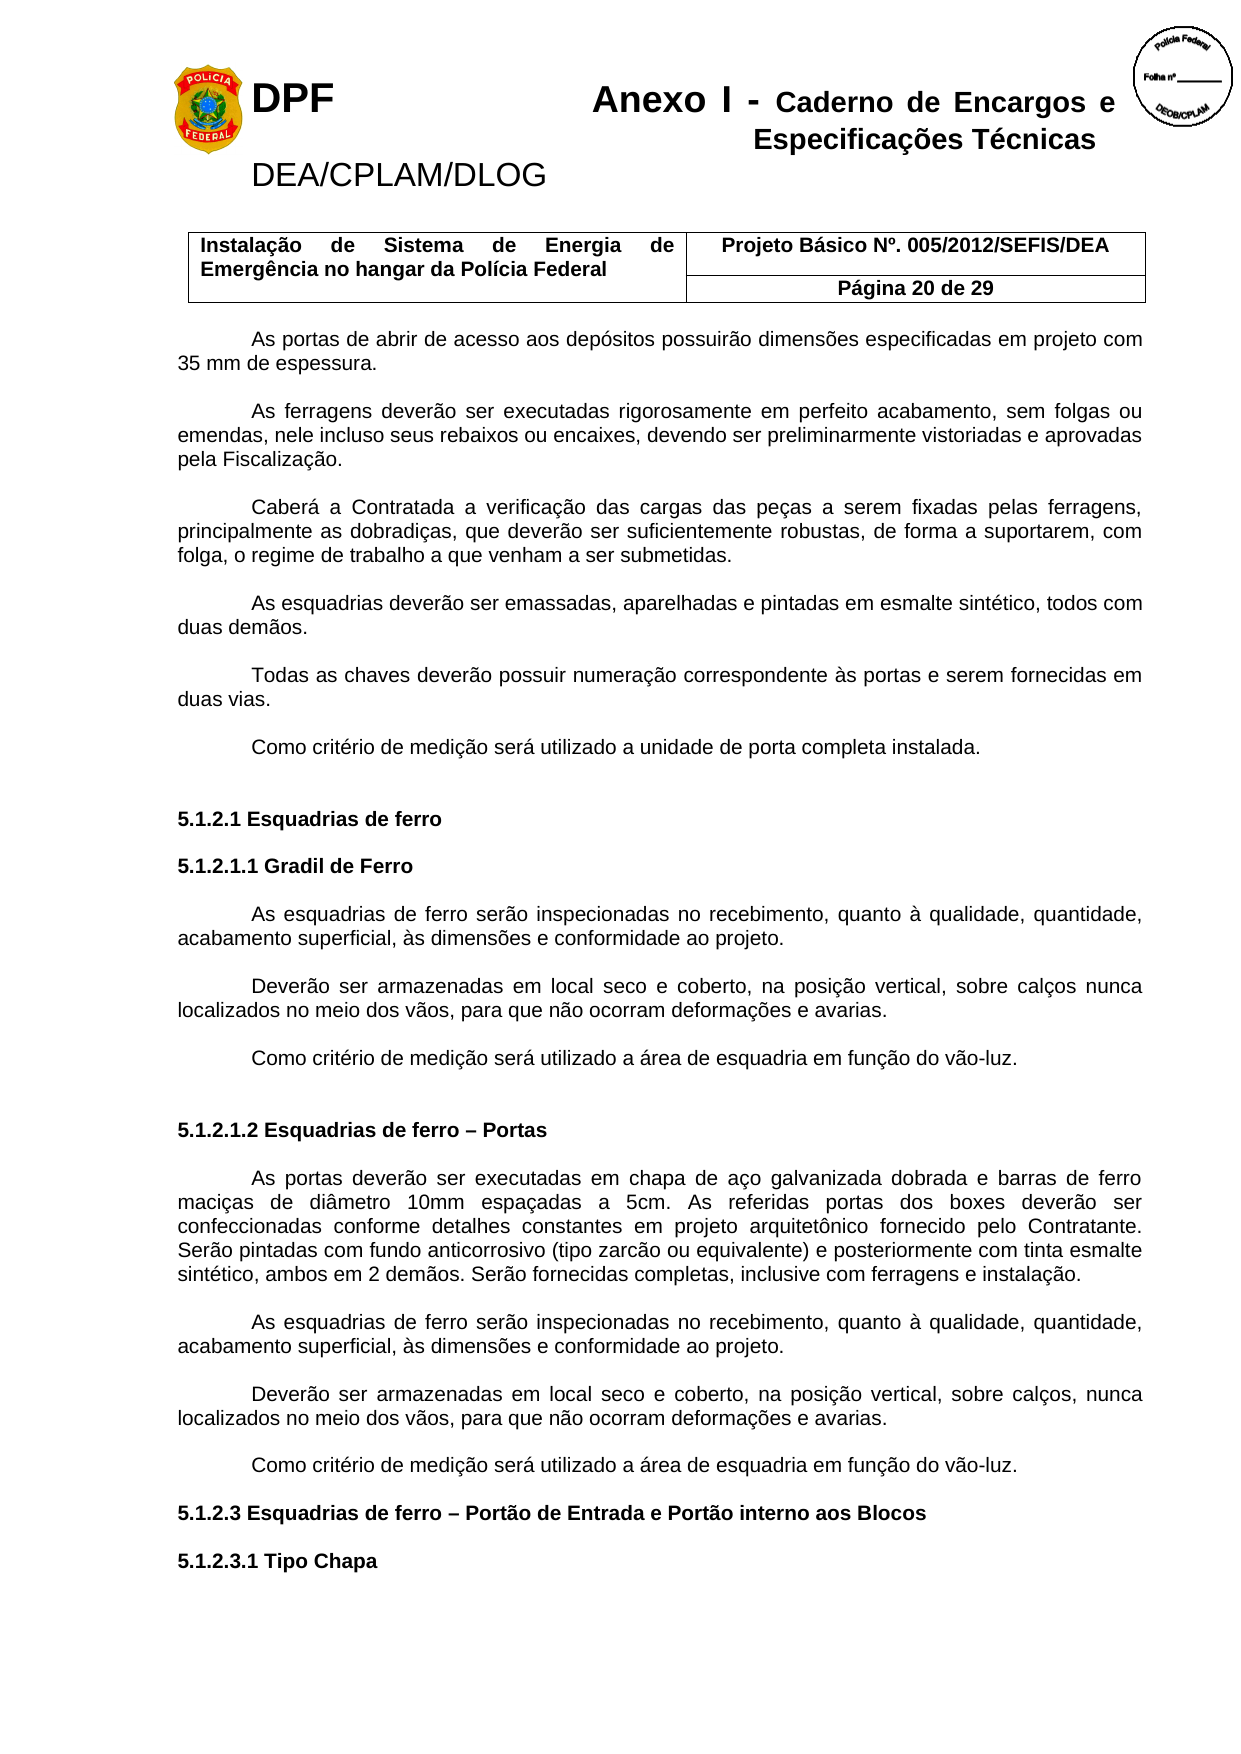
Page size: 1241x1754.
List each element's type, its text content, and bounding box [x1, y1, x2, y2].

text As portas de abrir de acesso aos depósitos possuirão dimensões especificadas em projeto com 35 mm de espessura. [177, 327, 1144, 375]
text Como critério de medição será utilizado a área de esquadria em função do vão-luz. [177, 1046, 1144, 1070]
text Como critério de medição será utilizado a área de esquadria em função do vão-luz. [177, 1453, 1144, 1477]
text Como critério de medição será utilizado a unidade de porta completa instalada. [177, 734, 1144, 758]
text 5.1.2.1.1 Gradil de Ferro [177, 854, 1144, 878]
text Deverão ser armazenadas em local seco e coberto, na posição vertical, sobre calços nunca localizados no meio dos vãos, para que não ocorram deformações e avarias. [177, 974, 1144, 1022]
text As portas deverão ser executadas em chapa de aço galvanizada dobrada e barras de ferro maciças de diâmetro 10mm espaçadas a 5cm. As referidas portas dos boxes deverão ser confeccionadas conforme detalhes constantes em projeto arquitetônico fornecido pelo Contratante. Serão pintadas com fundo anticorrosivo (tipo zarcão ou equivalente) e posteriormente com tinta esmalte sintético, ambos em 2 demãos. Serão fornecidas completas, inclusive com ferragens e instalação. [177, 1166, 1144, 1286]
text Caberá a Contratada a verificação das cargas das peças a serem fixadas pelas ferragens, principalmente as dobradiças, que deverão ser suficientemente robustas, de forma a suportarem, com folga, o regime de trabalho a que venham a ser submetidas. [177, 495, 1144, 567]
text 5.1.2.3.1 Tipo Chapa [177, 1549, 1144, 1573]
text Todas as chaves deverão possuir numeração correspondente às portas e serem fornecidas em duas vias. [177, 663, 1144, 711]
text As ferragens deverão ser executadas rigorosamente em perfeito acabamento, sem folgas ou emendas, nele incluso seus rebaixos ou encaixes, devendo ser preliminarmente vistoriadas e aprovadas pela Fiscalização. [177, 399, 1144, 471]
text As esquadrias deverão ser emassadas, aparelhadas e pintadas em esmalte sintético, todos com duas demãos. [177, 591, 1144, 639]
text 5.1.2.3 Esquadrias de ferro – Portão de Entrada e Portão interno aos Blocos [177, 1501, 1144, 1525]
text 5.1.2.1.2 Esquadrias de ferro – Portas [177, 1118, 1144, 1142]
text 5.1.2.1 Esquadrias de ferro [177, 806, 1144, 830]
picture [1114, 16, 1241, 155]
